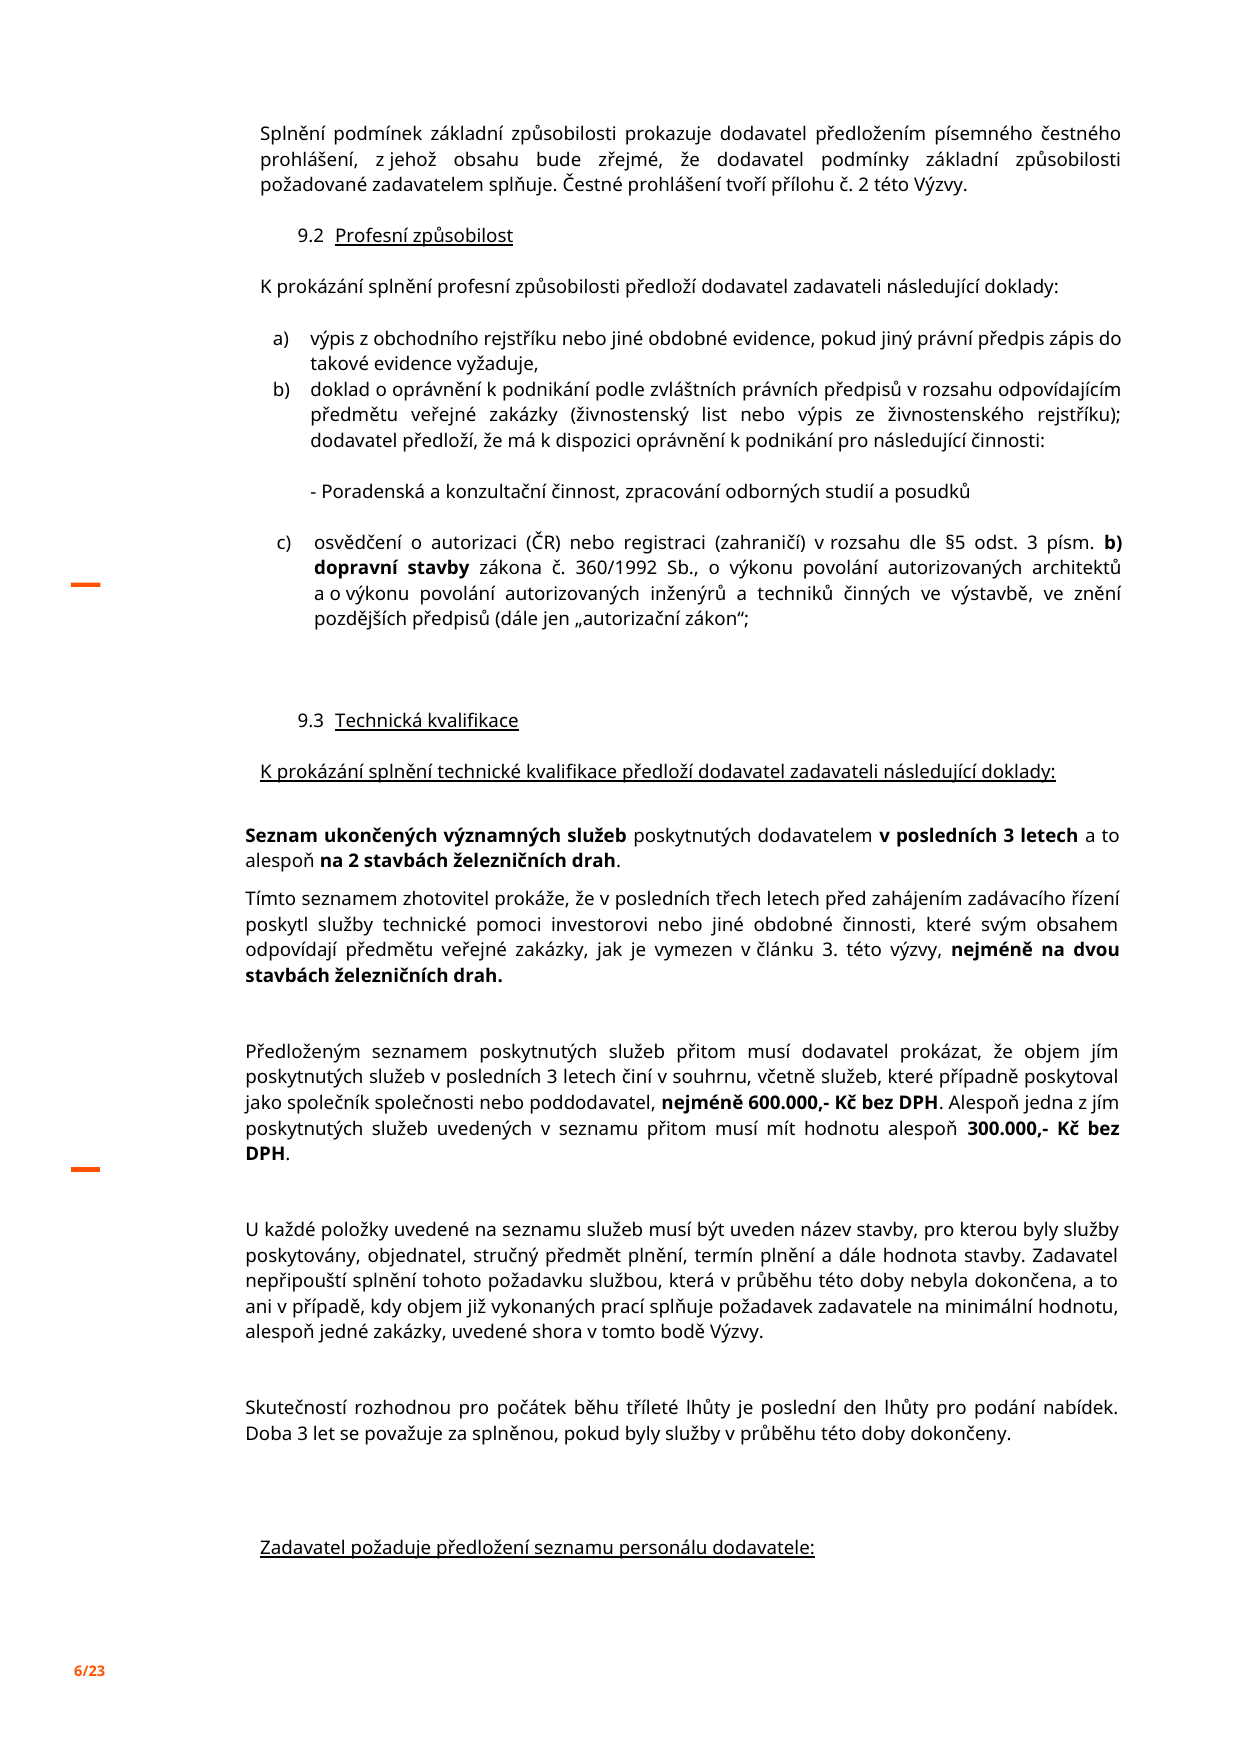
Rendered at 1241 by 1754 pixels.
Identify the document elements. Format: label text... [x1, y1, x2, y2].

text - Poradenská a konzultační činnost, zpracování odborných studií a posudků [310, 478, 1122, 503]
text K prokázání splnění profesní způsobilosti předloží dodavatel zadavateli následující doklady: [260, 274, 1122, 299]
list doklad o oprávnění k podnikání podle zvláštních právních předpisů v rozsahu odpovídajícím předmětu veřejné zakázky (živnostenský list nebo výpis ze živnostenského rejstříku); dodavatel předloží, že má k dispozici oprávnění k podnikání pro následující činnosti: [273, 376, 1122, 452]
list Technická kvalifikace [297, 708, 1122, 733]
text Skutečností rozhodnou pro počátek běhu tříleté lhůty je poslední den lhůty pro podání nabídek. Doba 3 let se považuje za splněnou, pokud byly služby v průběhu této doby dokončeny. [245, 1394, 1120, 1446]
text Tímto seznamem zhotovitel prokáže, že v posledních třech letech před zahájením zadávacího řízení poskytl služby technické pomoci investorovi nebo jiné obdobné činnosti, které svým obsahem odpovídají předmětu veřejné zakázky, jak je vymezen v článku 3. této výzvy, nejméně na dvou stavbách železničních drah. [245, 886, 1120, 988]
text Předloženým seznamem poskytnutých služeb přitom musí dodavatel prokázat, že objem jím poskytnutých služeb v posledních 3 letech činí v souhrnu, včetně služeb, které případně poskytoval jako společník společnosti nebo poddodavatel, nejméně 600.000,- Kč bez DPH. Alespoň jedna z jím poskytnutých služeb uvedených v seznamu přitom musí mít hodnotu alespoň 300.000,- Kč bez DPH. [245, 1038, 1120, 1166]
text K prokázání splnění technické kvalifikace předloží dodavatel zadavateli následující doklady: [260, 759, 1122, 784]
list Profesní způsobilost [297, 223, 1122, 248]
list výpis z obchodního rejstříku nebo jiné obdobné evidence, pokud jiný právní předpis zápis do takové evidence vyžaduje, [273, 325, 1122, 376]
text U každé položky uvedené na seznamu služeb musí být uveden název stavby, pro kterou byly služby poskytovány, objednatel, stručný předmět plnění, termín plnění a dále hodnota stavby. Zadavatel nepřipouští splnění tohoto požadavku službou, která v průběhu této doby nebyla dokončena, a to ani v případě, kdy objem již vykonaných prací splňuje požadavek zadavatele na minimální hodnotu, alespoň jedné zakázky, uvedené shora v tomto bodě Výzvy. [245, 1216, 1120, 1344]
text Zadavatel požaduje předložení seznamu personálu dodavatele: [260, 1535, 1122, 1560]
list osvědčení o autorizaci (ČR) nebo registraci (zahraničí) v rozsahu dle §5 odst. 3 písm. b) dopravní stavby zákona č. 360/1992 Sb., o výkonu povolání autorizovaných architektů a o výkonu povolání autorizovaných inženýrů a techniků činných ve výstavbě, ve znění pozdějších předpisů (dále jen „autorizační zákon“; [276, 529, 1122, 631]
text Seznam ukončených významných služeb poskytnutých dodavatelem v posledních 3 letech a to alespoň na 2 stavbách železničních drah. [245, 822, 1120, 873]
text Splnění podmínek základní způsobilosti prokazuje dodavatel předložením písemného čestného prohlášení, z jehož obsahu bude zřejmé, že dodavatel podmínky základní způsobilosti požadované zadavatelem splňuje. Čestné prohlášení tvoří přílohu č. 2 této Výzvy. [260, 121, 1122, 197]
